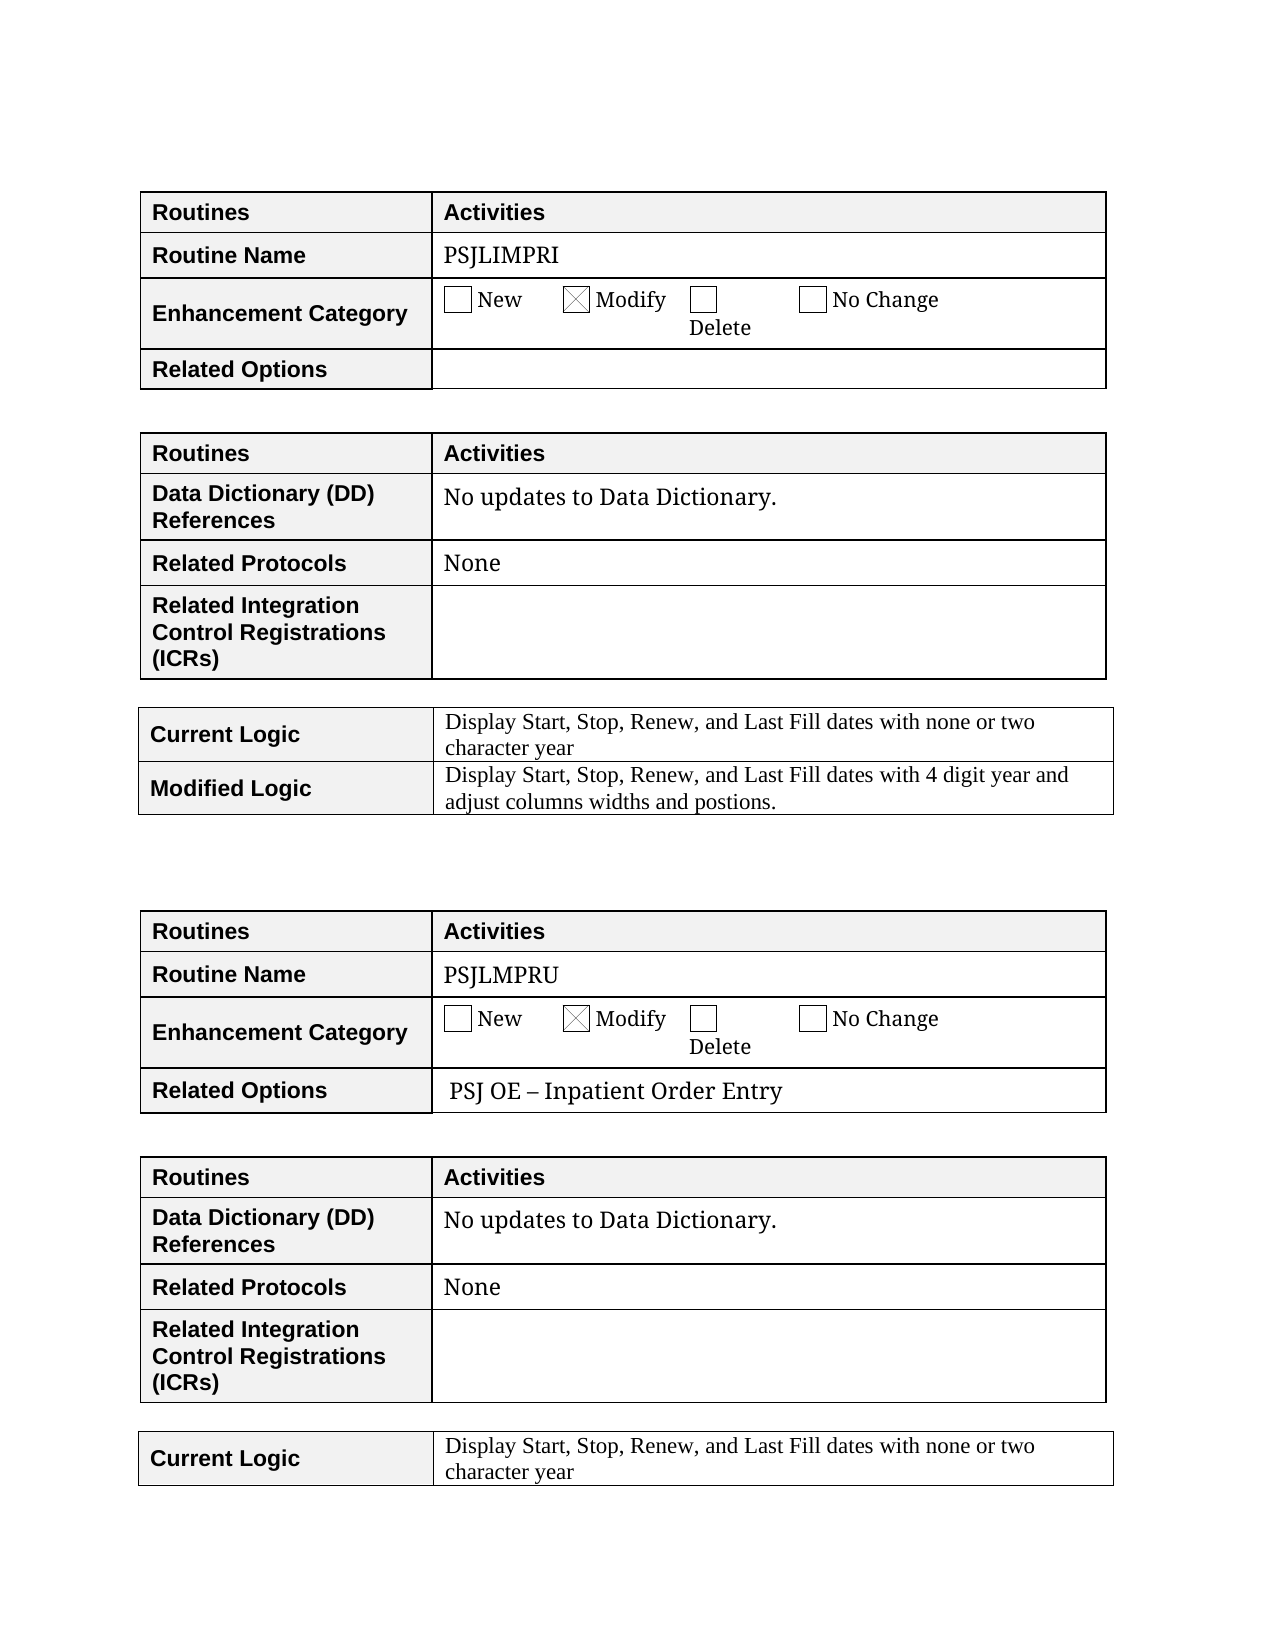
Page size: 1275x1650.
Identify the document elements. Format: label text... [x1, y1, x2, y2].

table_header Routines [141, 912, 431, 951]
table_header Routines [141, 193, 431, 232]
table_header Display Start, Stop, Renew, and Last Fill dates with none or two character year [434, 1432, 1113, 1484]
table_header Activities [433, 912, 1105, 951]
table_cell No Change [787, 998, 1105, 1067]
table_cell Routine Name [141, 233, 431, 277]
table_cell Data Dictionary (DD) References [141, 474, 431, 539]
table_cell None [433, 1265, 1105, 1309]
table_header Current Logic [139, 708, 433, 761]
table_cell No updates to Data Dictionary. [433, 474, 1105, 539]
table_header Routines [141, 1158, 431, 1197]
table_cell Display Start, Stop, Renew, and Last Fill dates with 4 digit year and adjust columns widths and postions. [434, 762, 1113, 814]
table_cell Modify [550, 279, 678, 348]
table_header Routines [141, 434, 431, 473]
table_cell Data Dictionary (DD) References [141, 1198, 431, 1263]
table_header Current Logic [139, 1432, 433, 1484]
table_cell [433, 586, 1105, 678]
table_cell Related Options [141, 1069, 431, 1112]
table_cell Related Protocols [141, 1265, 431, 1309]
table_cell New [433, 279, 550, 348]
table_cell PSJ OE – Inpatient Order Entry [433, 1069, 1105, 1112]
table_cell None [433, 541, 1105, 585]
table_cell [433, 1310, 1105, 1402]
table_header Activities [433, 434, 1105, 473]
table_cell Delete [678, 279, 787, 348]
table_cell Related Integration Control Registrations (ICRs) [141, 1310, 431, 1402]
table_header Activities [433, 1158, 1105, 1197]
table_cell No Change [787, 279, 1105, 348]
table_cell Modified Logic [139, 762, 433, 814]
table_cell PSJLMPRU [433, 952, 1105, 996]
table_cell Related Options [141, 350, 431, 388]
table_cell Related Integration Control Registrations (ICRs) [141, 586, 431, 678]
table_cell New [433, 998, 550, 1067]
table_cell Enhancement Category [141, 279, 431, 348]
table_header Display Start, Stop, Renew, and Last Fill dates with none or two character year [434, 708, 1113, 761]
table_cell Delete [678, 998, 787, 1067]
table_cell Routine Name [141, 952, 431, 996]
table_cell No updates to Data Dictionary. [433, 1198, 1105, 1263]
table_cell [433, 350, 1105, 388]
table_cell Related Protocols [141, 541, 431, 585]
table_header Activities [433, 193, 1105, 232]
table_cell PSJLIMPRI [433, 233, 1105, 277]
table_cell Modify [550, 998, 678, 1067]
table_cell Enhancement Category [141, 998, 431, 1067]
